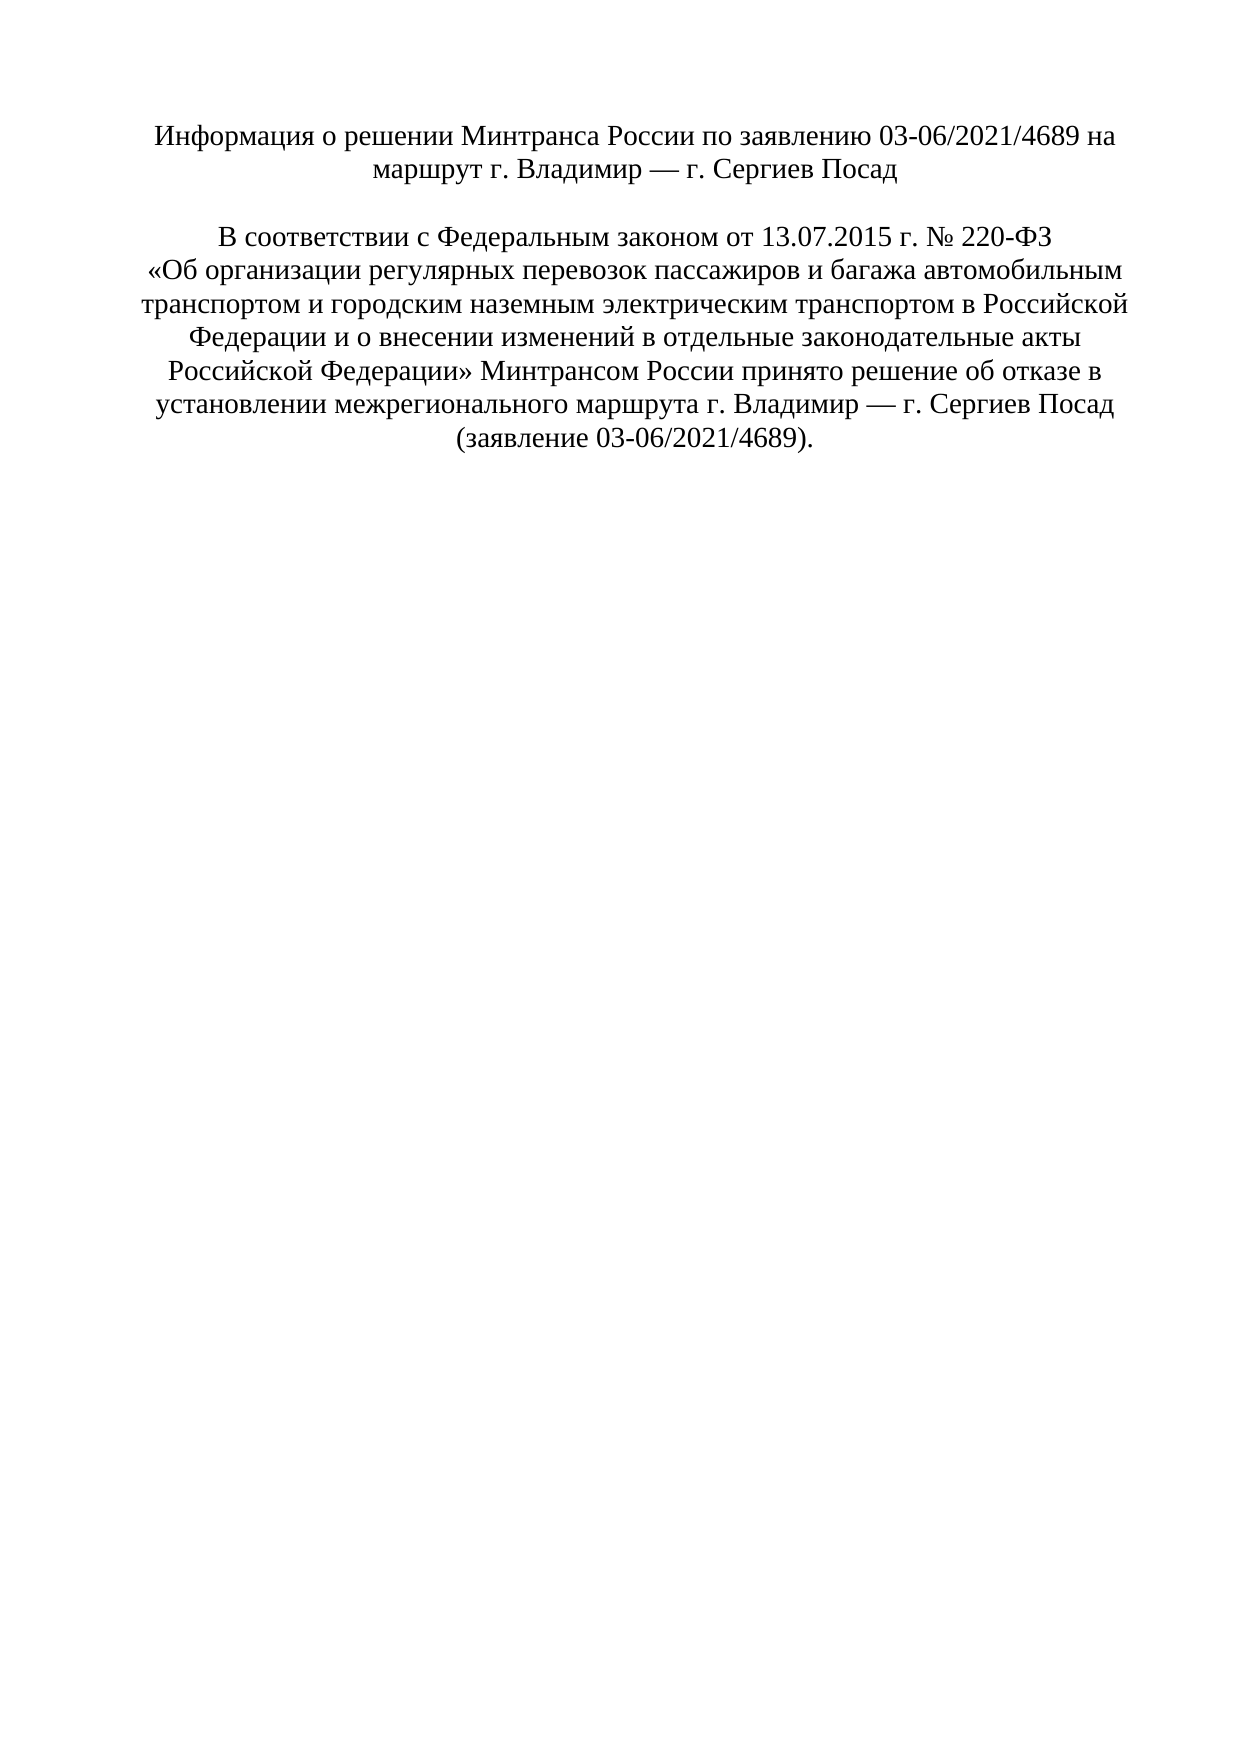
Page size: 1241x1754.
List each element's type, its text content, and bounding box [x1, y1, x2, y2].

text Информация о решении Минтранса России по заявлению 03-06/2021/4689 на маршрут г. Владимир — г. Сергиев Посад [118, 118, 1152, 185]
text В соответствии с Федеральным законом от 13.07.2015 г. № 220-ФЗ «Об организации регулярных перевозок пассажиров и багажа автомобильным транспортом и городским наземным электрическим транспортом в Российской Федерации и о внесении изменений в отдельные законодательные акты Российской Федерации» Минтрансом России принято решение об отказе в установлении межрегионального маршрута г. Владимир — г. Сергиев Посад (заявление 03-06/2021/4689). [118, 219, 1152, 453]
